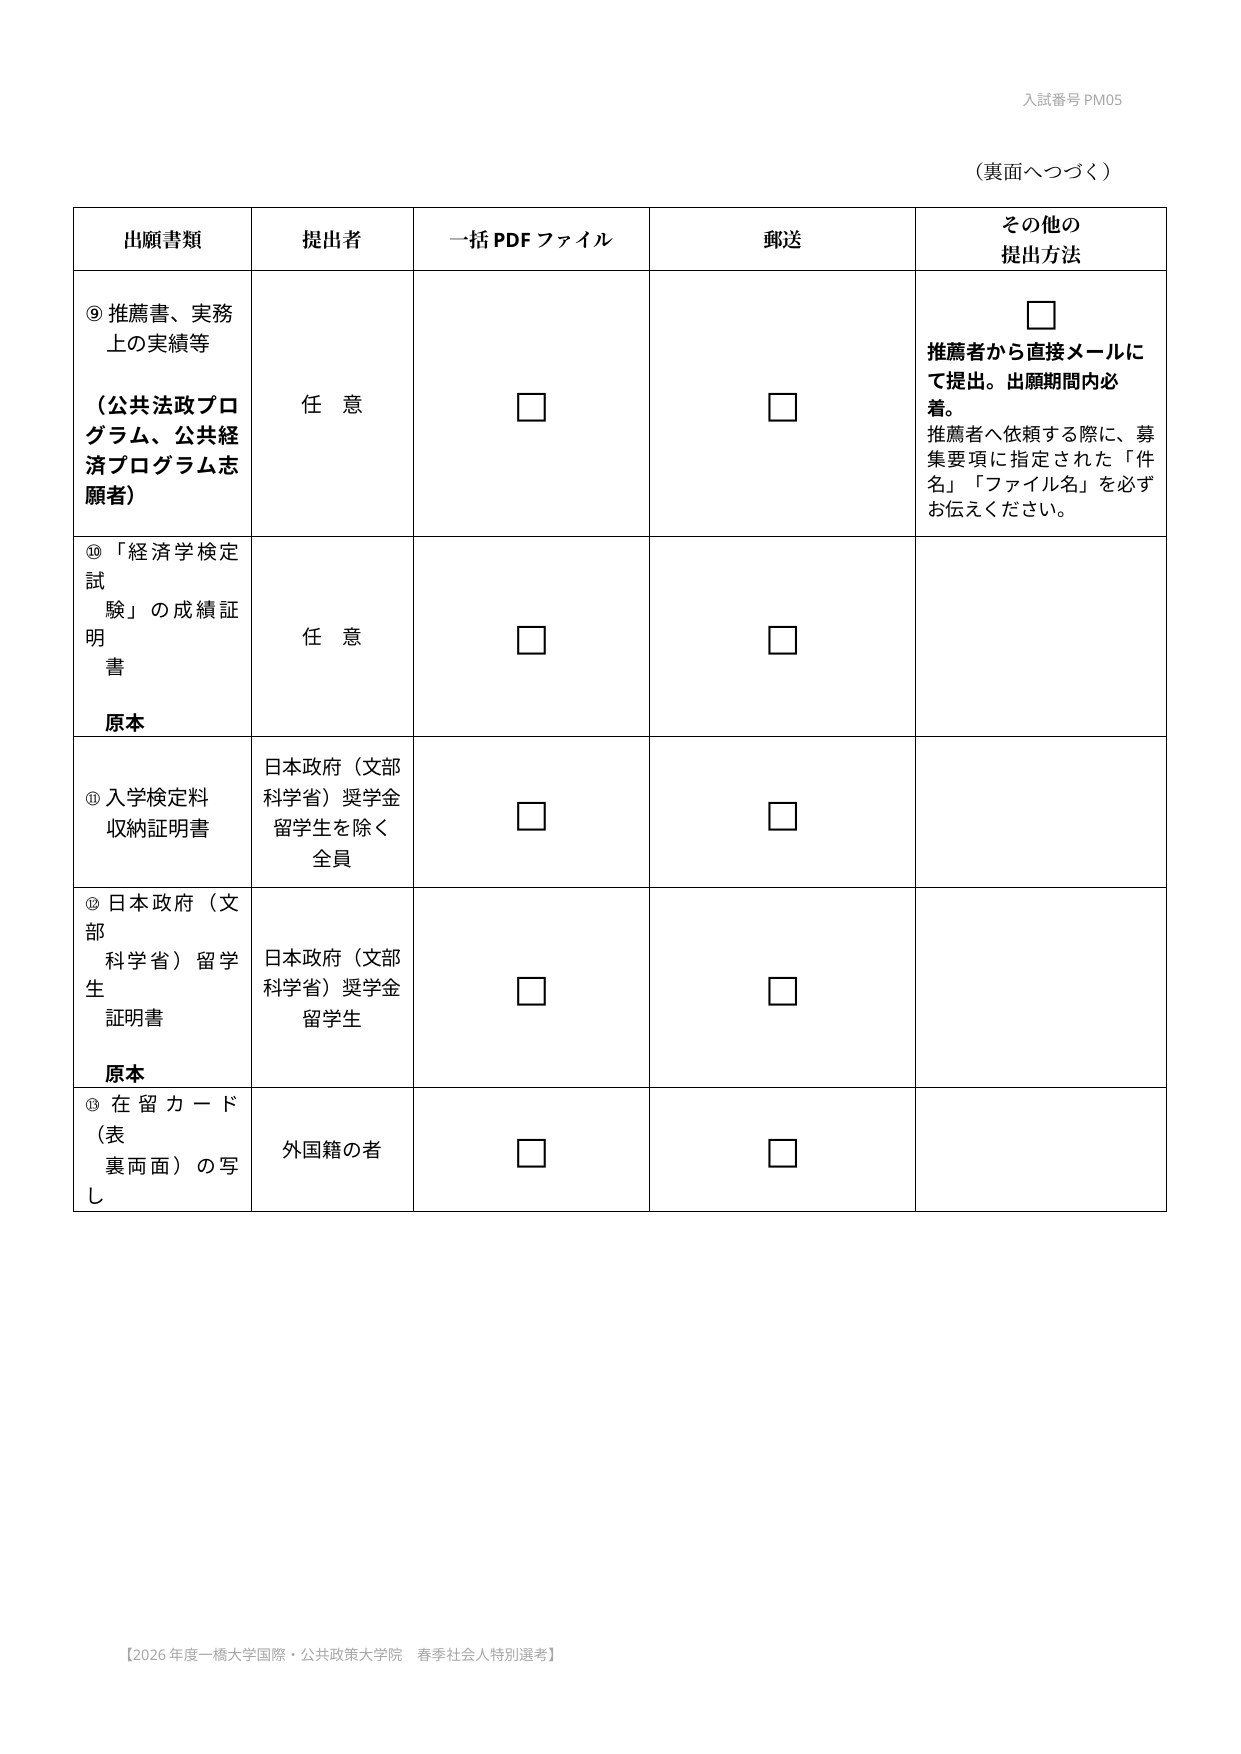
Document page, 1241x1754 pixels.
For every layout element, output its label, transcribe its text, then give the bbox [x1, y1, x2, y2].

table_cell □ [650, 737, 915, 887]
table_header その他の 提出方法 [916, 208, 1166, 270]
table_cell □ [650, 888, 915, 1087]
table_cell □ [650, 271, 915, 536]
table_cell ⑬在留カード（表 裏両面）の写し [74, 1088, 251, 1211]
table_cell □ [414, 271, 649, 536]
table_header 一括PDFファイル [414, 208, 649, 270]
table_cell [916, 271, 1166, 536]
table_cell [916, 888, 1166, 1087]
table_cell □ [650, 1088, 915, 1211]
table_cell □ [414, 737, 649, 887]
table_header 出願書類 [74, 208, 251, 270]
table_cell □ [414, 1088, 649, 1211]
table_header 郵送 [650, 208, 915, 270]
table_cell ⑪入学検定料 収納証明書 [74, 737, 251, 887]
table_cell □ [414, 888, 649, 1087]
table_header 提出者 [252, 208, 413, 270]
table_cell 日本政府（文部科学省）奨学金留学生 [252, 888, 413, 1087]
table_cell ⑨推薦書、実務 上の実績等 （公共法政プログラム、公共経済プログラム志願者） [74, 271, 251, 536]
table_cell □ [414, 537, 649, 736]
text （裏面へつづく） [118, 155, 1122, 186]
table_cell [916, 737, 1166, 887]
table_cell 外国籍の者 [252, 1088, 413, 1211]
table_cell ⑫日本政府（文部 科学省）留学生 証明書 原本 [74, 888, 251, 1087]
table_cell 任 意 [252, 271, 413, 536]
table_cell [916, 1088, 1166, 1211]
table_cell ⑩「経済学検定試 験」の成績証明 書 原本 [74, 537, 251, 736]
table_cell 任 意 [252, 537, 413, 736]
table_cell [916, 537, 1166, 736]
table_cell □ [650, 537, 915, 736]
table_cell 日本政府（文部科学省）奨学金留学生を除く 全員 [252, 737, 413, 887]
